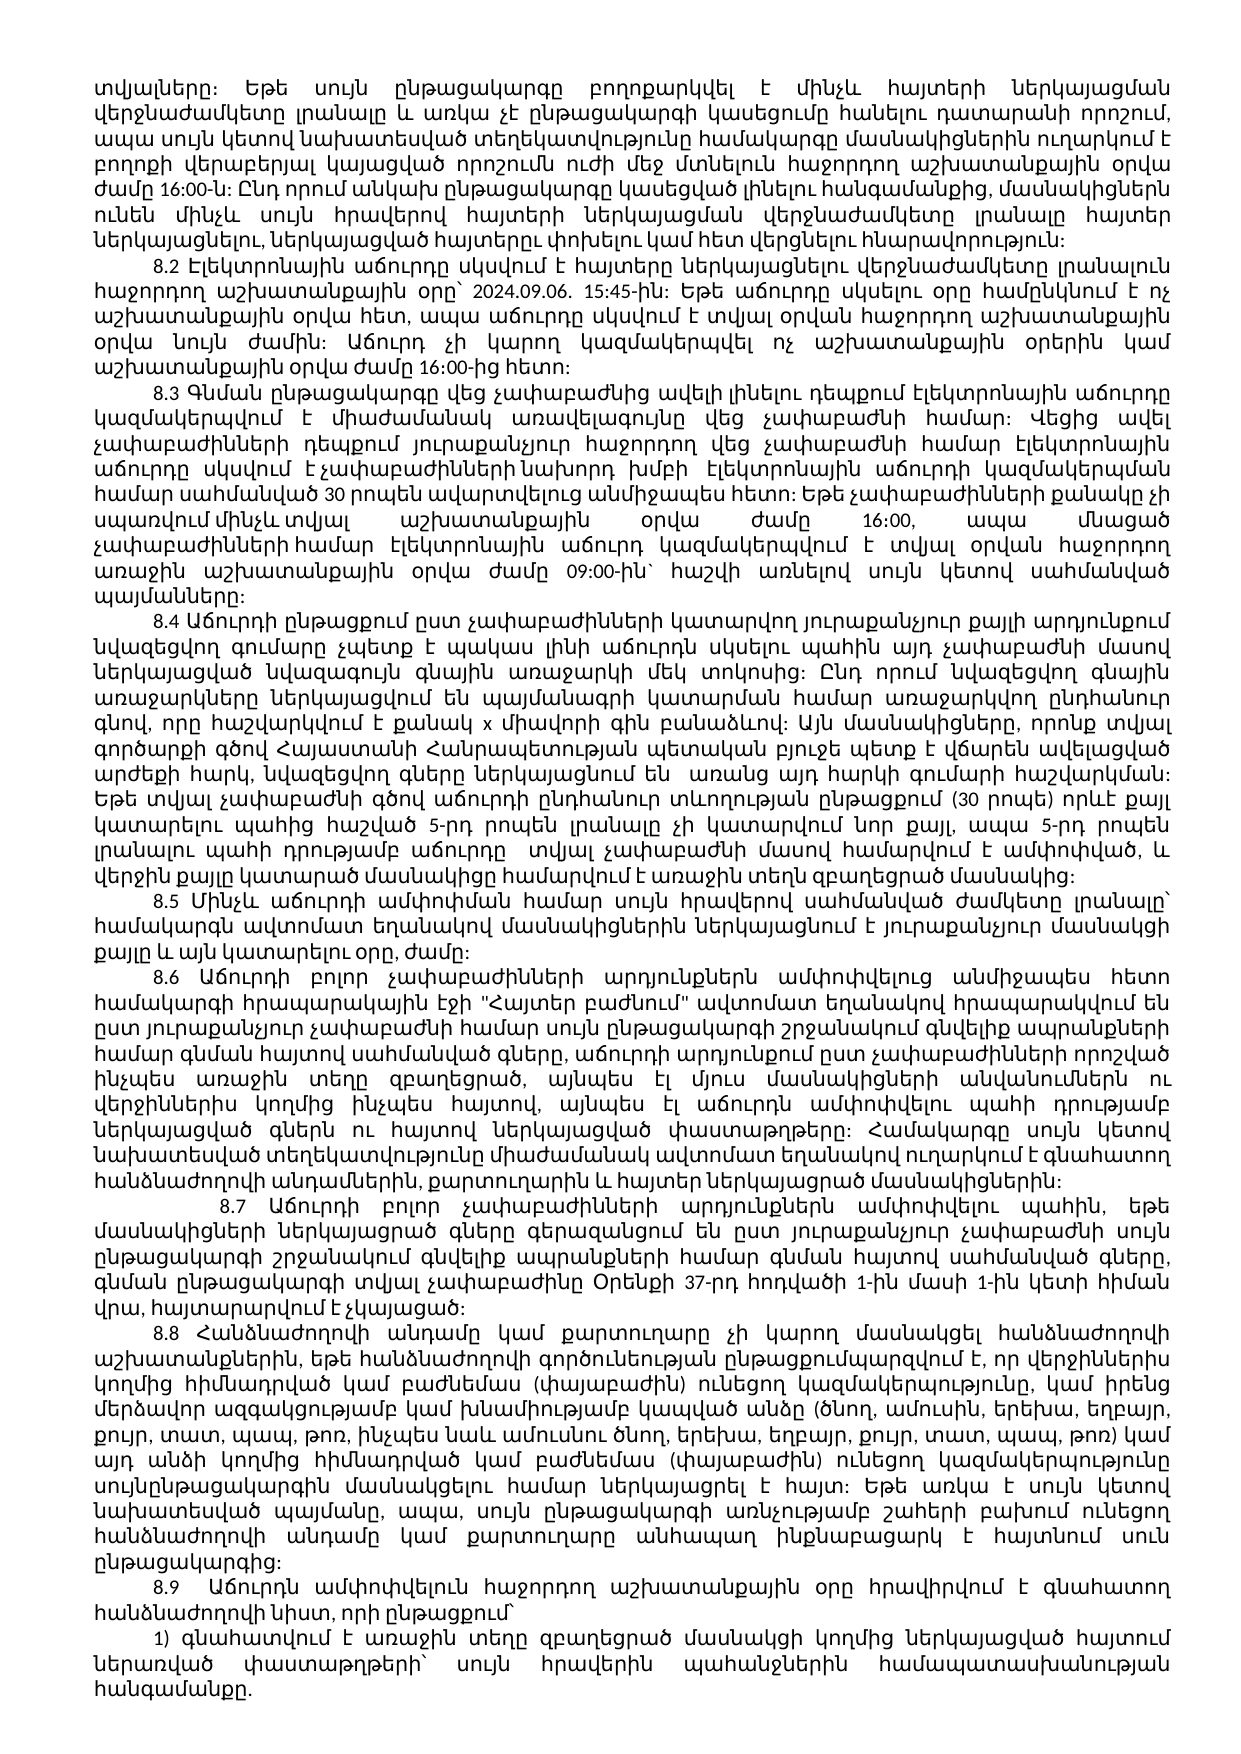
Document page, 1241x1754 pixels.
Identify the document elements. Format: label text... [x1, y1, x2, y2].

text 8.5 Մինչև աճուրդի ամփոփման համար սույն հրավերով սահմանված ժամկետը լրանալը՝ համակարգն ավտոմատ եղանակով մասնակիցներին ներկայացնում է յուրաքանչյուր մասնակցի քայլը և այն կատարելու օրը, ժամը: [94, 888, 1171, 964]
text 8.4 Աճուրդի ընթացքում ըստ չափաբաժինների կատարվող յուրաքանչյուր քայլի արդյունքում նվազեցվող գումարը չպետք է պակաս լինի աճուրդն սկսելու պահին այդ չափաբաժնի մասով ներկայացված նվազագույն գնային առաջարկի մեկ տոկոսից: Ընդ որում նվազեցվող գնային առաջարկները ներկայացվում են պայմանագրի կատարման համար առաջարկվող ընդհանուր գնով, որը հաշվարկվում է քանակ x միավորի գին բանաձևով: Այն մասնակիցները, որոնք տվյալ գործարքի գծով Հայաստանի Հանրապետության պետական բյուջե պետք է վճարեն ավելացված արժեքի հարկ, նվազեցվող գները ներկայացնում են առանց այդ հարկի գումարի հաշվարկման: Եթե տվյալ չափաբաժնի գծով աճուրդի ընդհանուր տևողության ընթացքում (30 րոպե) որևէ քայլ կատարելու պահից հաշված 5-րդ րոպեն լրանալը չի կատարվում նոր քայլ, ապա 5-րդ րոպեն լրանալու պահի դրությամբ աճուրդը տվյալ չափաբաժնի մասով համարվում է ամփոփված, և վերջին քայլը կատարած մասնակիցը համարվում է առաջին տեղն զբաղեցրած մասնակից: [94, 609, 1171, 888]
text 8.9 Աճուրդն ամփոփվելուն հաջորդող աշխատանքային օրը հրավիրվում է գնահատող հանձնաժողովի նիստ, որի ընթացքում՝ [94, 1574, 1171, 1625]
text 8.3 Գնման ընթացակարգը վեց չափաբաժնից ավելի լինելու դեպքում էլեկտրոնային աճուրդը կազմակերպվում է միաժամանակ առավելագույնը վեց չափաբաժնի համար: Վեցից ավել չափաբաժինների դեպքում յուրաքանչյուր հաջորդող վեց չափաբաժնի համար էլեկտրոնային աճուրդը սկսվում է չափաբաժինների նախորդ խմբի էլեկտրոնային աճուրդի կազմակերպման համար սահմանված 30 րոպեն ավարտվելուց անմիջապես հետո: Եթե չափաբաժինների քանակը չի սպառվում մինչև տվյալ աշխատանքային օրվա ժամը 16։00, ապա մնացած չափաբաժինների համար էլեկտրոնային աճուրդ կազմակերպվում է տվյալ օրվան հաջորդող առաջին աշխատանքային օրվա ժամը 09:00-ին` հաշվի առնելով սույն կետով սահմանված պայմանները: [94, 380, 1171, 609]
text 8.2 Էլեկտրոնային աճուրդը սկսվում է հայտերը ներկայացնելու վերջնաժամկետը լրանալուն հաջորդող աշխատանքային օրը՝ 2024.09.06. 15:45 -ին: Եթե աճուրդը սկսելու օրը համընկնում է ոչ աշխատանքային օրվա հետ, ապա աճուրդը սկսվում է տվյալ օրվան հաջորդող աշխատանքային օրվա նույն ժամին: Աճուրդ չի կարող կազմակերպվել ոչ աշխատանքային օրերին կամ աշխատանքային օրվա ժամը 16։00-ից հետո: [94, 253, 1171, 380]
text 8.8 Հանձնաժողովի անդամը կամ քարտուղարը չի կարող մասնակցել հանձնաժողովի աշխատանքներին, եթե հանձնաժողովի գործունեության ընթացքումպարզվում է, որ վերջիններիս կողմից հիմնադրված կամ բաժնեմաս (փայաբաժին) ունեցող կազմակերպությունը, կամ իրենց մերձավոր ազգակցությամբ կամ խնամիությամբ կապված անձը (ծնող, ամուսին, երեխա, եղբայր, քույր, տատ, պապ, թոռ, ինչպես նաև ամուսնու ծնող, երեխա, եղբայր, քույր, տատ, պապ, թոռ) կամ այդ անձի կողմից հիմնադրված կամ բաժնեմաս (փայաբաժին) ունեցող կազմակերպությունը սույնընթացակարգին մասնակցելու համար ներկայացրել է հայտ: Եթե առկա է սույն կետով նախատեսված պայմանը, ապա, սույն ընթացակարգի առնչությամբ շահերի բախում ունեցող հանձնաժողովի անդամը կամ քարտուղարը անհապաղ ինքնաբացարկ է հայտնում սուն ընթացակարգից: [94, 1320, 1171, 1574]
text 8.7 Աճուրդի բոլոր չափաբաժինների արդյունքներն ամփոփվելու պահին, եթե մասնակիցների ներկայացրած գները գերազանցում են ըստ յուրաքանչյուր չափաբաժնի սույն ընթացակարգի շրջանակում գնվելիք ապրանքների համար գնման հայտով սահմանված գները, գնման ընթացակարգի տվյալ չափաբաժինը Օրենքի 37-րդ հոդվածի 1-ին մասի 1-ին կետի հիման վրա, հայտարարվում է չկայացած: [94, 1193, 1171, 1320]
text 1) գնահատվում է առաջին տեղը զբաղեցրած մասնակցի կողմից ներկայացված հայտում ներառված փաստաթղթերի՝ սույն հրավերին պահանջներին համապատասխանության հանգամանքը. [94, 1625, 1171, 1702]
text 8.6 Աճուրդի բոլոր չափաբաժինների արդյունքներն ամփոփվելուց անմիջապես հետո համակարգի հրապարակային էջի "Հայտեր բաժնում" ավտոմատ եղանակով հրապարակվում են ըստ յուրաքանչյուր չափաբաժնի համար սույն ընթացակարգի շրջանակում գնվելիք ապրանքների համար գնման հայտով սահմանված գները, աճուրդի արդյունքում ըստ չափաբաժինների որոշված ինչպես առաջին տեղը զբաղեցրած, այնպես էլ մյուս մասնակիցների անվանումներն ու վերջիններիս կողմից ինչպես հայտով, այնպես էլ աճուրդն ամփոփվելու պահի դրությամբ ներկայացված գներն ու հայտով ներկայացված փաստաթղթերը: Համակարգը սույն կետով նախատեսված տեղեկատվությունը միաժամանակ ավտոմատ եղանակով ուղարկում է գնահատող հանձնաժողովի անդամներին, քարտուղարին և հայտեր ներկայացրած մասնակիցներին: [94, 964, 1171, 1193]
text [94, 75, 1171, 253]
